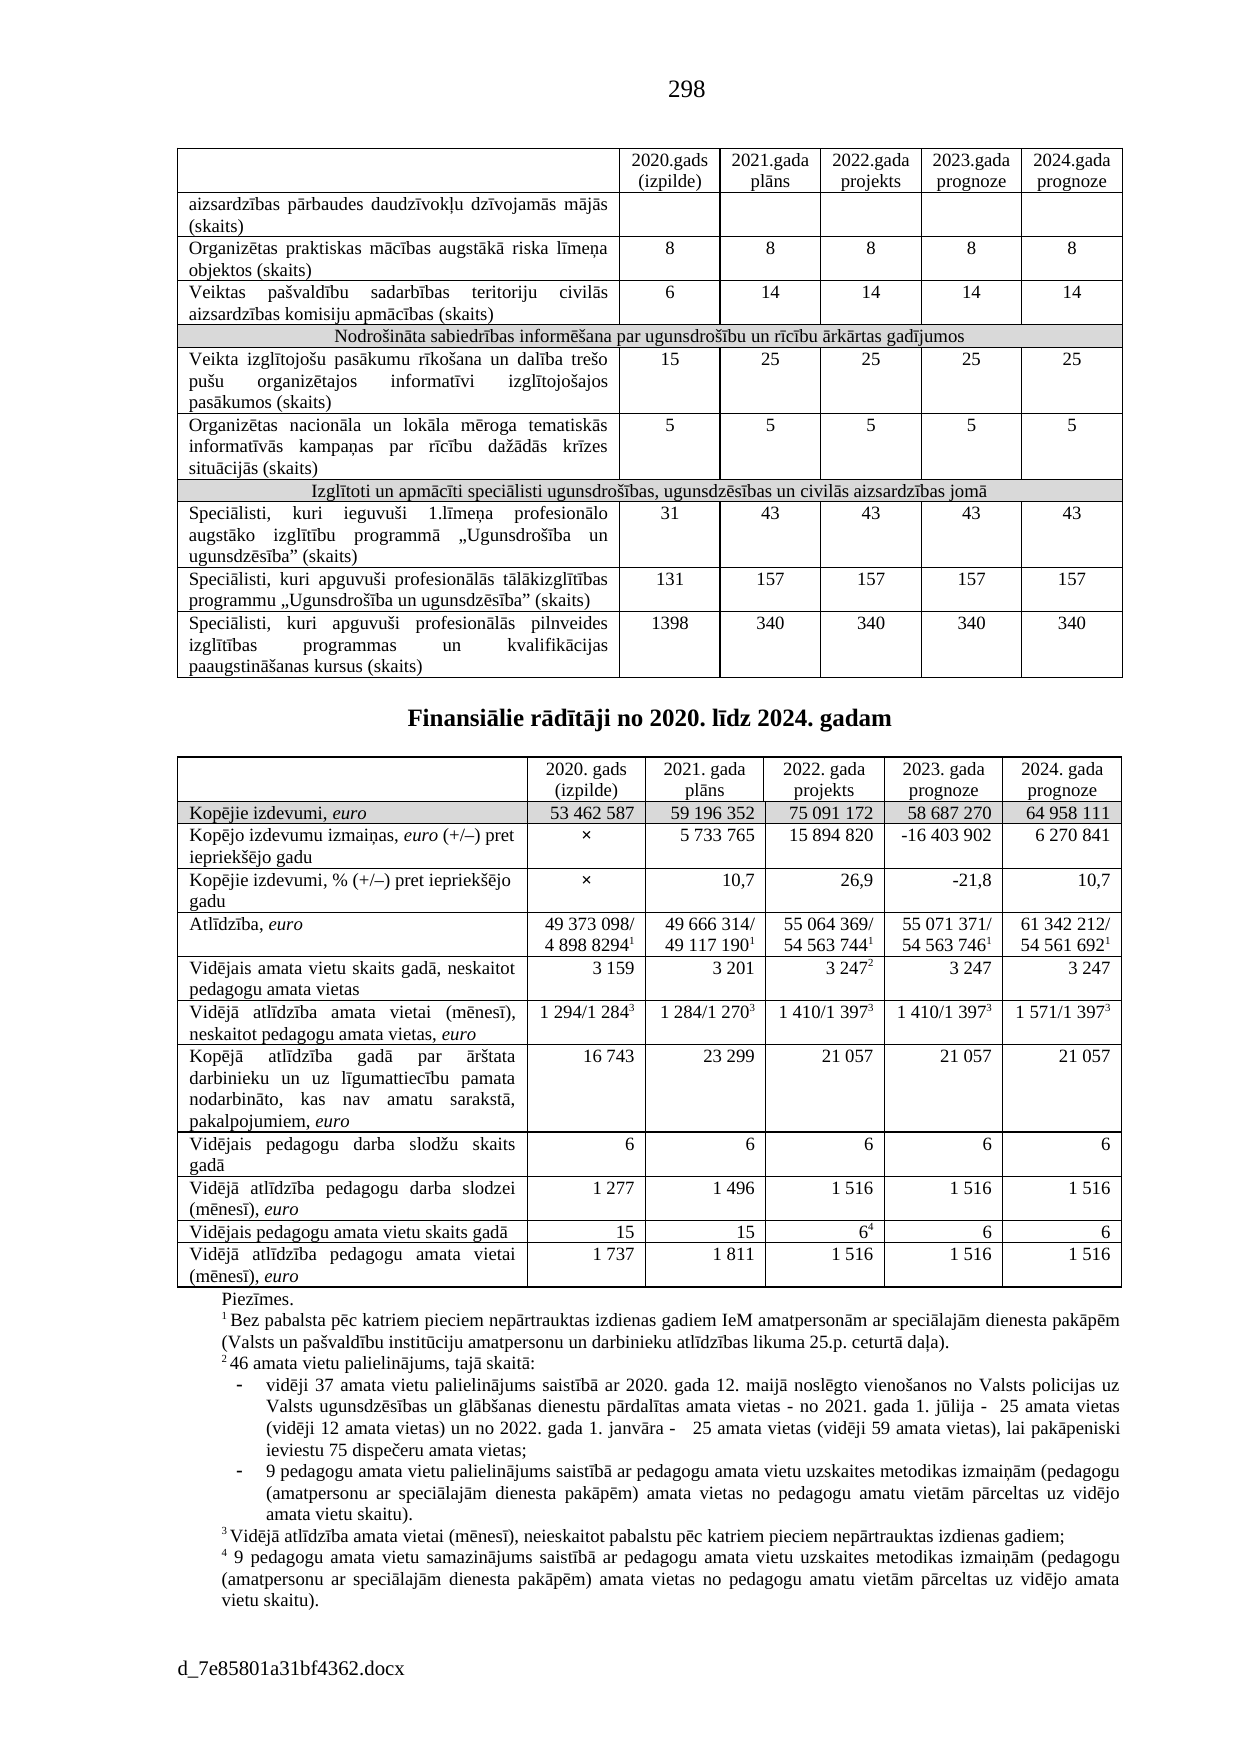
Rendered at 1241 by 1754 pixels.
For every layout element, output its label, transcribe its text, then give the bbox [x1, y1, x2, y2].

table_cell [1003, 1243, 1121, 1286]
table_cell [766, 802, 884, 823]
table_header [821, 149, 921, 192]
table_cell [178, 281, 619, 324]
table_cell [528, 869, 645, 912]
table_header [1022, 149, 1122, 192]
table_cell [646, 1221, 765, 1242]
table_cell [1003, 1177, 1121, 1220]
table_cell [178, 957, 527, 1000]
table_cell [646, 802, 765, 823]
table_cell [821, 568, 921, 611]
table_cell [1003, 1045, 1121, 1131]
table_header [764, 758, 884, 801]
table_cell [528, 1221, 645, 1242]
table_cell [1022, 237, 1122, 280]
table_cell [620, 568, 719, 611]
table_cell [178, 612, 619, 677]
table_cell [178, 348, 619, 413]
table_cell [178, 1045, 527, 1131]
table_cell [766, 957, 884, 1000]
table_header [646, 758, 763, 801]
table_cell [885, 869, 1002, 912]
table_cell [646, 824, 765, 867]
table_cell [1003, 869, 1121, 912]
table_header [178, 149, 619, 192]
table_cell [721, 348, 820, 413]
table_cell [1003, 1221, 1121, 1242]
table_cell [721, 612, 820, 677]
text Piezīmes. [221, 1288, 1122, 1309]
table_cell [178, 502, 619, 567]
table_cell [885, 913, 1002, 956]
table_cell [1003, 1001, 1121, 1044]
text 4 9 pedagogu amata vietu samazinājums saistībā ar pedagogu amata vietu uzskaites metodikas izmaiņām (pedagogu (amatpersonu ar speciālajām dienesta pakāpēm) amata vietas no pedagogu amatu vietām pārceltas uz vidējo amata vietu skaitu). [221, 1546, 1122, 1611]
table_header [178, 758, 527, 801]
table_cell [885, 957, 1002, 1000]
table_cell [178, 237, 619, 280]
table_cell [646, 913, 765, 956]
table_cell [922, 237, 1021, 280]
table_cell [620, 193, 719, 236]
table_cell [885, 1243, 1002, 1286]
text 3 Vidējā atlīdzība amata vietai (mēnesī), neieskaitot pabalstu pēc katriem pieciem nepārtrauktas izdienas gadiem; [221, 1525, 1122, 1546]
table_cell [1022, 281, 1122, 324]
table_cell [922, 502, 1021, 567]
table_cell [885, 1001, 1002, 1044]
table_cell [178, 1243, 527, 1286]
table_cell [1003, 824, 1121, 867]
list vidēji 37 amata vietu palielinājums saistībā ar 2020. gada 12. maijā noslēgto vienošanos no Valsts policijas uz Valsts ugunsdzēsības un glābšanas dienestu pārdalītas amata vietas - no 2021. gada 1. jūlija - 25 amata vietas (vidēji 12 amata vietas) un no 2022. gada 1. janvāra - 25 amata vietas (vidēji 59 amata vietas), lai pakāpeniski ieviestu 75 dispečeru amata vietas; [236, 1374, 1122, 1460]
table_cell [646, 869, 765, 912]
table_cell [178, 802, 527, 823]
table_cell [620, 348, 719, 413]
text 2 46 amata vietu palielinājums, tajā skaitā: [221, 1352, 1122, 1374]
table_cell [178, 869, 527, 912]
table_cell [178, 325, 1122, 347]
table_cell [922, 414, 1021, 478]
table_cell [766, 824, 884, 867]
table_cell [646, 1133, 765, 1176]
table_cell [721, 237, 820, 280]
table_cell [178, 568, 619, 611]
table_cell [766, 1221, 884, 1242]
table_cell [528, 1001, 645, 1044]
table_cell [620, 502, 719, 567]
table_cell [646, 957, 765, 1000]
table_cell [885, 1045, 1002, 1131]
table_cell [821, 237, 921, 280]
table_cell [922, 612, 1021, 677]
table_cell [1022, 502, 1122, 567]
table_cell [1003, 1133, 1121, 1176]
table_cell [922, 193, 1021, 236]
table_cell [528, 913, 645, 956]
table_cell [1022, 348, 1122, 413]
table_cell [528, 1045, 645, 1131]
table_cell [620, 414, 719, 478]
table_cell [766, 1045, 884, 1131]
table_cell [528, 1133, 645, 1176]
text 1 Bez pabalsta pēc katriem pieciem nepārtrauktas izdienas gadiem IeM amatpersonām ar speciālajām dienesta pakāpēm (Valsts un pašvaldību institūciju amatpersonu un darbinieku atlīdzības likuma 25.p. ceturtā daļa). [221, 1309, 1122, 1352]
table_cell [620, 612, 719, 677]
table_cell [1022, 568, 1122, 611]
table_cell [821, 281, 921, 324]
text Finansiālie rādītāji no 2020. līdz 2024. gadam [177, 703, 1122, 731]
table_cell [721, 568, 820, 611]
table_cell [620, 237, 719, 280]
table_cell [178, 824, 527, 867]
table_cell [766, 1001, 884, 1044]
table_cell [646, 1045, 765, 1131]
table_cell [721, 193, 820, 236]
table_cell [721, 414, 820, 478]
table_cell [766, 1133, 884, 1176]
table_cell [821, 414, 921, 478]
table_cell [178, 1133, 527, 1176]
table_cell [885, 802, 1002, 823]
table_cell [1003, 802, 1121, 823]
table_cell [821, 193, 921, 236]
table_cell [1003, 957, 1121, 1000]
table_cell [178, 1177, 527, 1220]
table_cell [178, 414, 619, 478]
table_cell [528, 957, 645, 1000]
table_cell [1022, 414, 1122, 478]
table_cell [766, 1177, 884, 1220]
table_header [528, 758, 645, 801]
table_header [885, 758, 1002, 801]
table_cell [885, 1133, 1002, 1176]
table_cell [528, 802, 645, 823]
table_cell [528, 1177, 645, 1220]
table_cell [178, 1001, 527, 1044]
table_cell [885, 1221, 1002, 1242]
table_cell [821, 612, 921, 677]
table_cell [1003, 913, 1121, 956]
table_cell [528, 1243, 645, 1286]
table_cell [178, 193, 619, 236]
list 9 pedagogu amata vietu palielinājums saistībā ar pedagogu amata vietu uzskaites metodikas izmaiņām (pedagogu (amatpersonu ar speciālajām dienesta pakāpēm) amata vietas no pedagogu amatu vietām pārceltas uz vidējo amata vietu skaitu). [236, 1460, 1122, 1525]
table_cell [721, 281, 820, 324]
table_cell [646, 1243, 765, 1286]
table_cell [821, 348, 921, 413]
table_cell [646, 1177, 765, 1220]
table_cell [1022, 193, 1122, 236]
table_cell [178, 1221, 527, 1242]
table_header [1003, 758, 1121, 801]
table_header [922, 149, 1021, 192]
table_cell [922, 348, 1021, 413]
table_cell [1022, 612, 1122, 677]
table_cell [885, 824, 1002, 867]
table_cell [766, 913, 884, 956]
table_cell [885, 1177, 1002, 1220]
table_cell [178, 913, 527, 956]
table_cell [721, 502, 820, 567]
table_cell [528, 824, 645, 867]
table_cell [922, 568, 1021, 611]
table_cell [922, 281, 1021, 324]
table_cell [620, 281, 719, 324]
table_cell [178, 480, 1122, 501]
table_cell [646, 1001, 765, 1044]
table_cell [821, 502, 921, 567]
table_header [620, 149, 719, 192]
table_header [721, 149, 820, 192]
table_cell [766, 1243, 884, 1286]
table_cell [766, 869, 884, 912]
